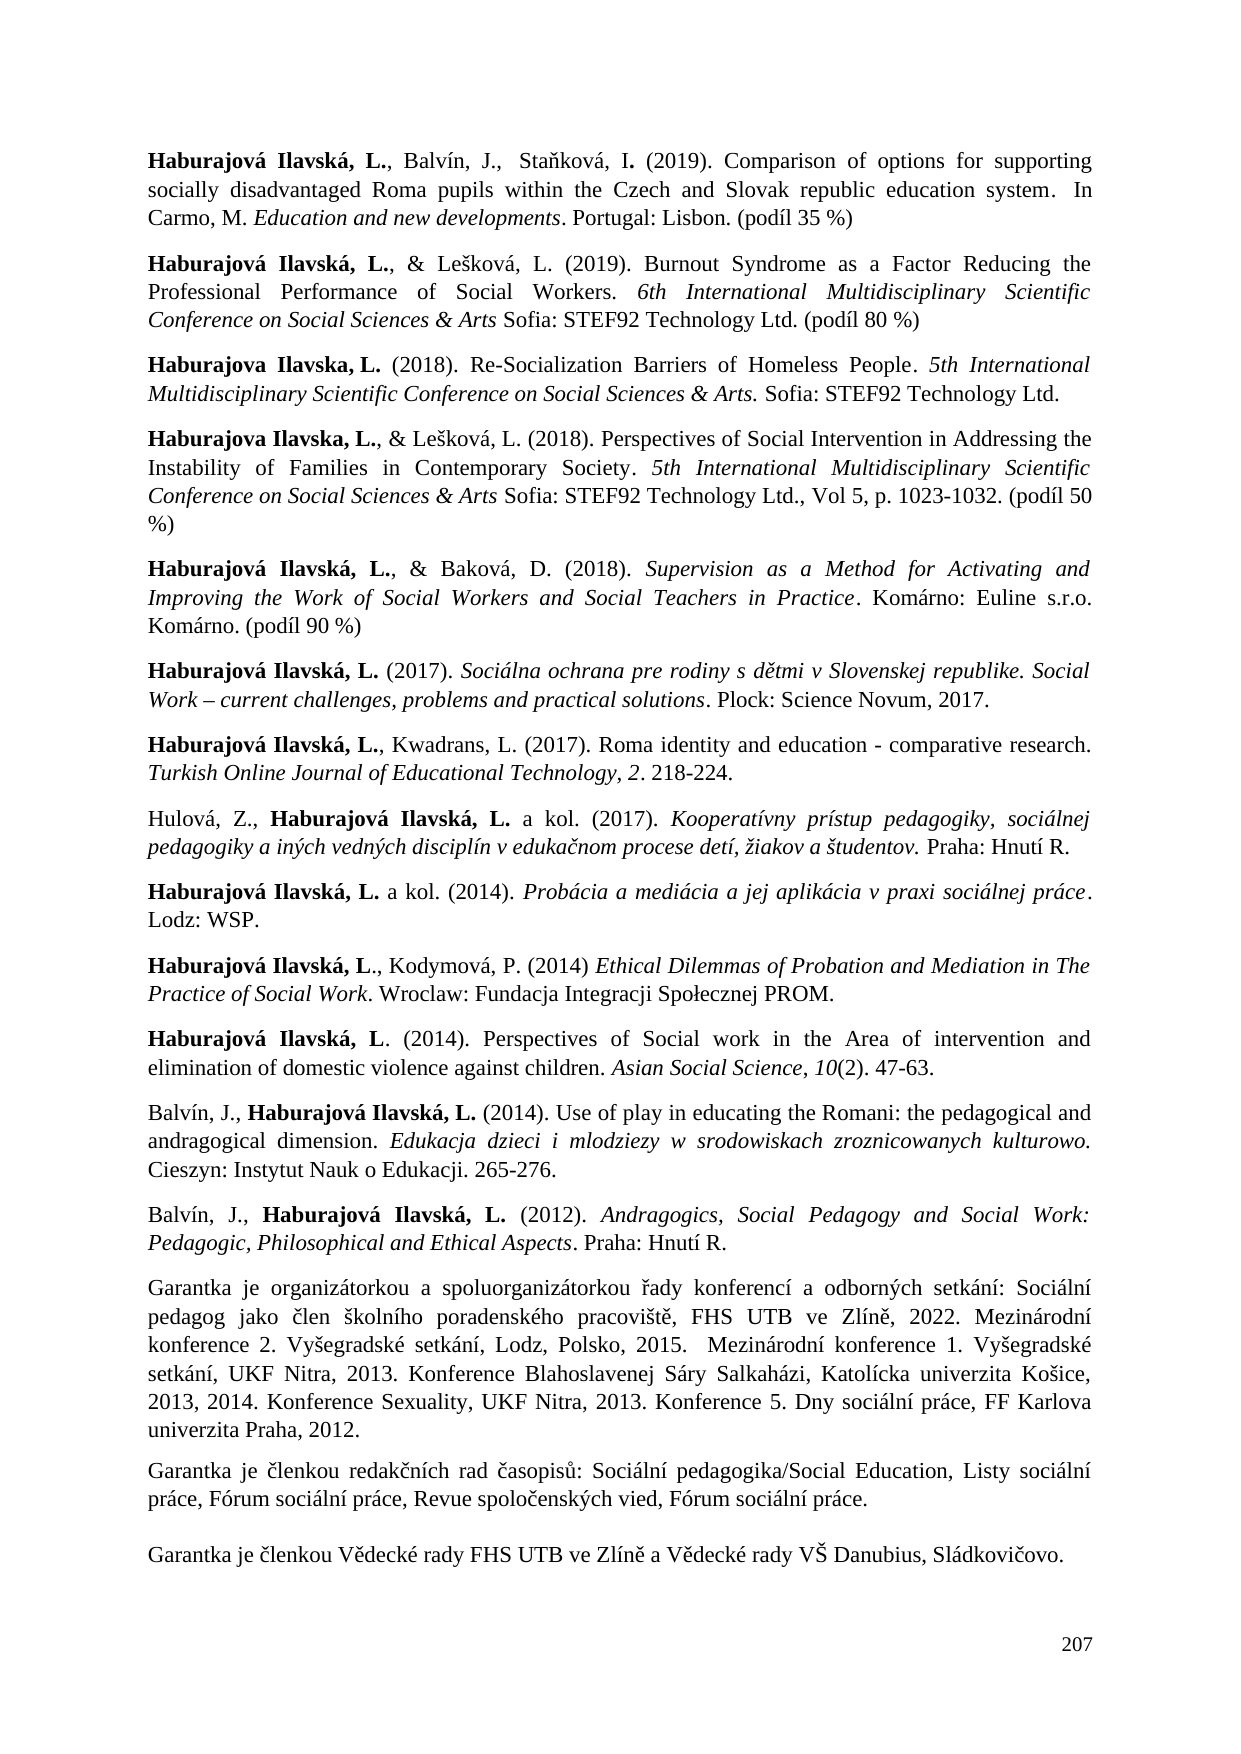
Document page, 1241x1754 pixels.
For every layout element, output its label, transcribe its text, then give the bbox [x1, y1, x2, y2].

text Haburajová Ilavská, L., & Baková, D. (2018). Supervision as a Method for Activating and Improving the Work of Social Workers and Social Teachers in Practice. Komárno: Euline s.r.o. Komárno. (podíl 90 %) [148, 556, 1093, 639]
text Haburajová Ilavská, L., Kwadrans, L. (2017). Roma identity and education - comparative research. Turkish Online Journal of Educational Technology, 2. 218-224. [148, 731, 1093, 786]
text Haburajova Ilavska, L., & Lešková, L. (2018). Perspectives of Social Intervention in Addressing the Instability of Families in Contemporary Society. 5th International Multidisciplinary Scientific Conference on Social Sciences & Arts Sofia: STEF92 Technology Ltd., Vol 5, p. 1023-1032. (podíl 50 %) [148, 425, 1093, 537]
text Garantka je členkou redakčních rad časopisů: Sociální pedagogika/Social Education, Listy sociální práce, Fórum sociální práce, Revue spoločenských vied, Fórum sociální práce. [148, 1457, 1093, 1512]
text Haburajová Ilavská, L., Kodymová, P. (2014) Ethical Dilemmas of Probation and Mediation in The Practice of Social Work. Wroclaw: Fundacja Integracji Społecznej PROM. [148, 952, 1093, 1006]
text Garantka je organizátorkou a spoluorganizátorkou řady konferencí a odborných setkání: Sociální pedagog jako člen školního poradenského pracoviště, FHS UTB ve Zlíně, 2022. Mezinárodní konference 2. Vyšegradské setkání, Lodz, Polsko, 2015. Mezinárodní konference 1. Vyšegradské setkání, UKF Nitra, 2013. Konference Blahoslavenej Sáry Salkaházi, Katolícka univerzita Košice, 2013, 2014. Konference Sexuality, UKF Nitra, 2013. Konference 5. Dny sociální práce, FF Karlova univerzita Praha, 2012. [148, 1274, 1093, 1443]
text Haburajová Ilavská, L., & Lešková, L. (2019). Burnout Syndrome as a Factor Reducing the Professional Performance of Social Workers. 6th International Multidisciplinary Scientific Conference on Social Sciences & Arts Sofia: STEF92 Technology Ltd. (podíl 80 %) [148, 249, 1093, 333]
text Hulová, Z., Haburajová Ilavská, L. a kol. (2017). Kooperatívny prístup pedagogiky, sociálnej pedagogiky a iných vedných disciplín v edukačnom procese detí, žiakov a študentov. Praha: Hnutí R. [148, 804, 1093, 859]
text Balvín, J., Haburajová Ilavská, L. (2012). Andragogics, Social Pedagogy and Social Work: Pedagogic, Philosophical and Ethical Aspects. Praha: Hnutí R. [148, 1201, 1093, 1256]
text Haburajová Ilavská, L. (2017). Sociálna ochrana pre rodiny s dětmi v Slovenskej republike. Social Work – current challenges, problems and practical solutions. Plock: Science Novum, 2017. [148, 657, 1093, 712]
text Haburajova Ilavska, L. (2018). Re-Socialization Barriers of Homeless People. 5th International Multidisciplinary Scientific Conference on Social Sciences & Arts. Sofia: STEF92 Technology Ltd. [148, 352, 1093, 406]
text Haburajová Ilavská, L. (2014). Perspectives of Social work in the Area of intervention and elimination of domestic violence against children. Asian Social Science, 10(2). 47-63. [148, 1025, 1093, 1080]
text Balvín, J., Haburajová Ilavská, L. (2014). Use of play in educating the Romani: the pedagogical and andragogical dimension. Edukacja dzieci i mlodziezy w srodowiskach zroznicowanych kulturowo. Cieszyn: Instytut Nauk o Edukacji. 265-276. [148, 1099, 1093, 1182]
text Garantka je členkou Vědecké rady FHS UTB ve Zlíně a Vědecké rady VŠ Danubius, Sládkovičovo. [148, 1541, 1093, 1567]
text Haburajová Ilavská, L. a kol. (2014). Probácia a mediácia a jej aplikácia v praxi sociálnej práce. Lodz: WSP. [148, 878, 1093, 933]
text Haburajová Ilavská, L., Balvín, J., Staňková, I. (2019). Comparison of options for supporting socially disadvantaged Roma pupils within the Czech and Slovak republic education system. In Carmo, M. Education and new developments. Portugal: Lisbon. (podíl 35 %) [148, 148, 1093, 231]
